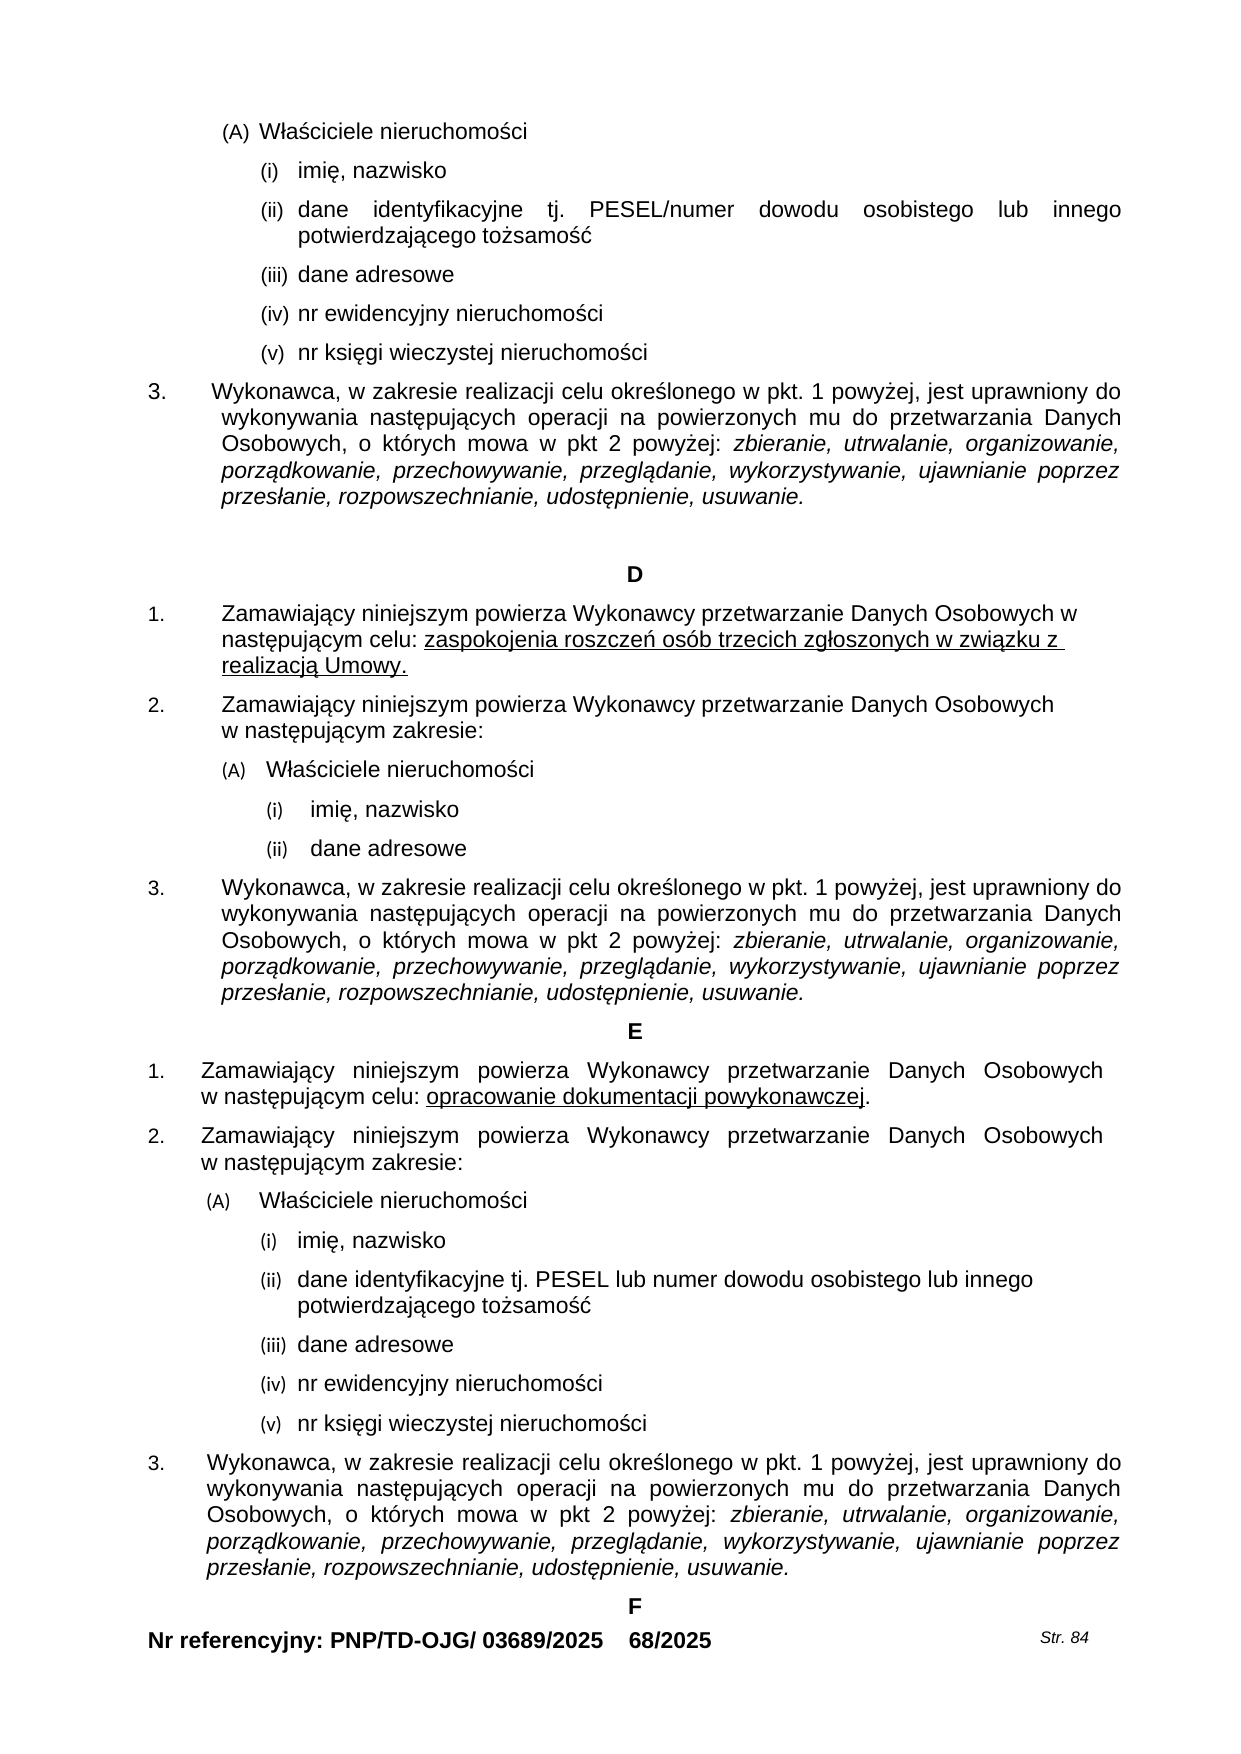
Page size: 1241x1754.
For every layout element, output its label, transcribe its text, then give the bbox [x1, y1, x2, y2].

list Zamawiający niniejszym powierza Wykonawcy przetwarzanie Danych Osobowych w następującym celu: opracowanie dokumentacji powykonawczej. [148, 1057, 1122, 1110]
list Właściciele nieruchomości [206, 1187, 1122, 1214]
list Wykonawca, w zakresie realizacji celu określonego w pkt. 1 powyżej, jest uprawniony do wykonywania następujących operacji na powierzonych mu do przetwarzania Danych Osobowych, o których mowa w pkt 2 powyżej: zbieranie, utrwalanie, organizowanie, porządkowanie, przechowywanie, przeglądanie, wykorzystywanie, ujawnianie poprzez przesłanie, rozpowszechnianie, udostępnienie, usuwanie. [148, 874, 1122, 1006]
list Właściciele nieruchomości [222, 118, 1122, 144]
text F [148, 1593, 1122, 1619]
list dane adresowe [266, 835, 1122, 861]
list Zamawiający niniejszym powierza Wykonawcy przetwarzanie Danych Osobowych w następującym zakresie: [148, 691, 1122, 744]
list nr ewidencyjny nieruchomości [260, 300, 1122, 326]
list imię, nazwisko [260, 157, 1122, 183]
list Zamawiający niniejszym powierza Wykonawcy przetwarzanie Danych Osobowych w następującym zakresie: [148, 1122, 1122, 1175]
list Wykonawca, w zakresie realizacji celu określonego w pkt. 1 powyżej, jest uprawniony do wykonywania następujących operacji na powierzonych mu do przetwarzania Danych Osobowych, o których mowa w pkt 2 powyżej: zbieranie, utrwalanie, organizowanie, porządkowanie, przechowywanie, przeglądanie, wykorzystywanie, ujawnianie poprzez przesłanie, rozpowszechnianie, udostępnienie, usuwanie. [148, 1449, 1122, 1581]
text D [148, 561, 1122, 587]
list nr ewidencyjny nieruchomości [260, 1370, 1122, 1397]
list imię, nazwisko [260, 1227, 1122, 1253]
list imię, nazwisko [266, 796, 1122, 822]
list dane adresowe [260, 261, 1122, 287]
list dane identyfikacyjne tj. PESEL/numer dowodu osobistego lub innego potwierdzającego tożsamość [260, 196, 1122, 248]
list dane identyfikacyjne tj. PESEL lub numer dowodu osobistego lub innego potwierdzającego tożsamość [260, 1266, 1122, 1319]
list nr księgi wieczystej nieruchomości [260, 339, 1122, 365]
list dane adresowe [260, 1331, 1122, 1358]
text E [148, 1018, 1122, 1044]
list Zamawiający niniejszym powierza Wykonawcy przetwarzanie Danych Osobowych w następującym celu: zaspokojenia roszczeń osób trzecich zgłoszonych w związku z realizacją Umowy. [148, 599, 1122, 679]
list Właściciele nieruchomości [221, 756, 1122, 783]
list nr księgi wieczystej nieruchomości [260, 1409, 1122, 1436]
